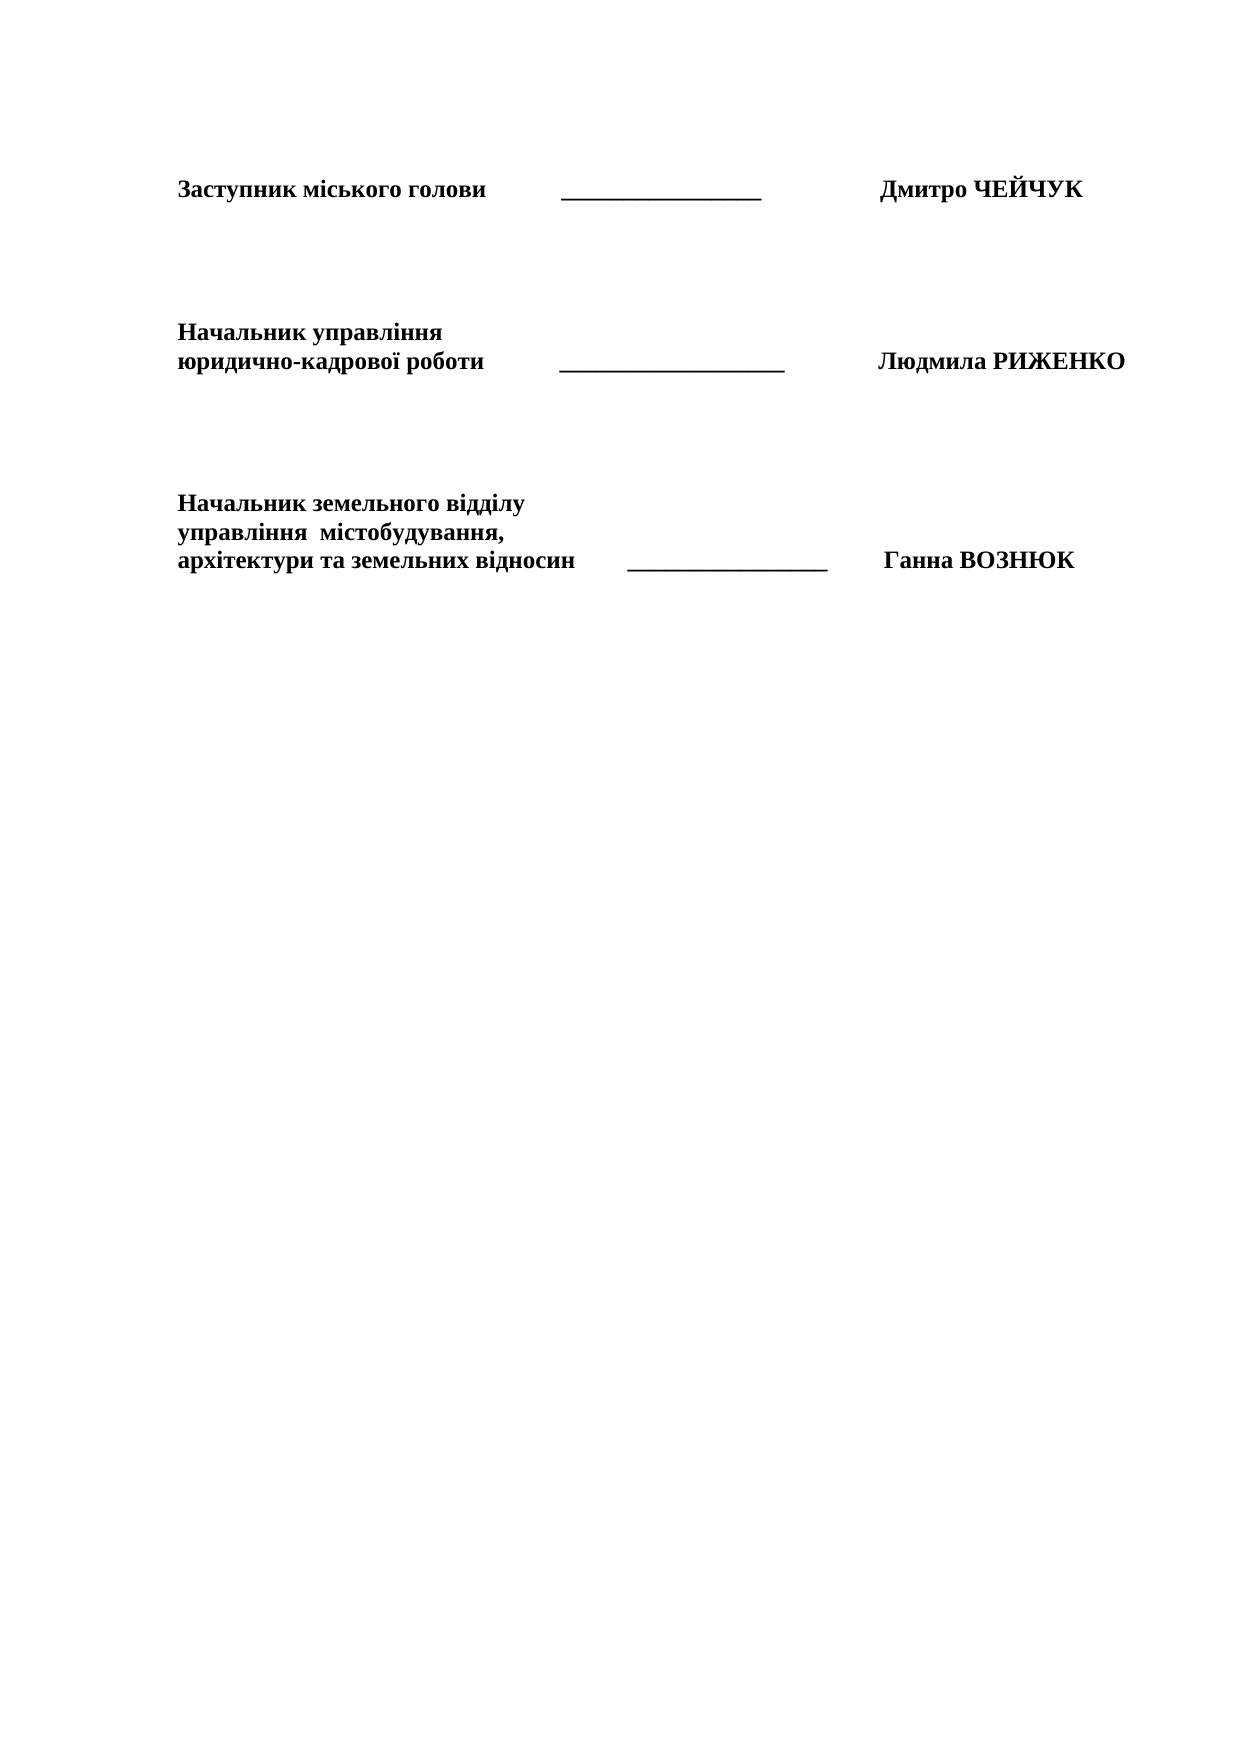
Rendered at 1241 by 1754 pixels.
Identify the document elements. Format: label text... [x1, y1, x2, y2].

text архітектури та земельних відносин ________________ Ганна ВОЗНЮК [177, 546, 1181, 574]
text управління містобудування, [177, 517, 1181, 546]
text Начальник управління [177, 288, 1181, 346]
text юридично-кадрової роботи __________________ Людмила РИЖЕНКО [177, 346, 1181, 374]
text Начальник земельного відділу [177, 488, 1181, 517]
text Заступник міського голови ________________ Дмитро ЧЕЙЧУК [177, 174, 1181, 203]
